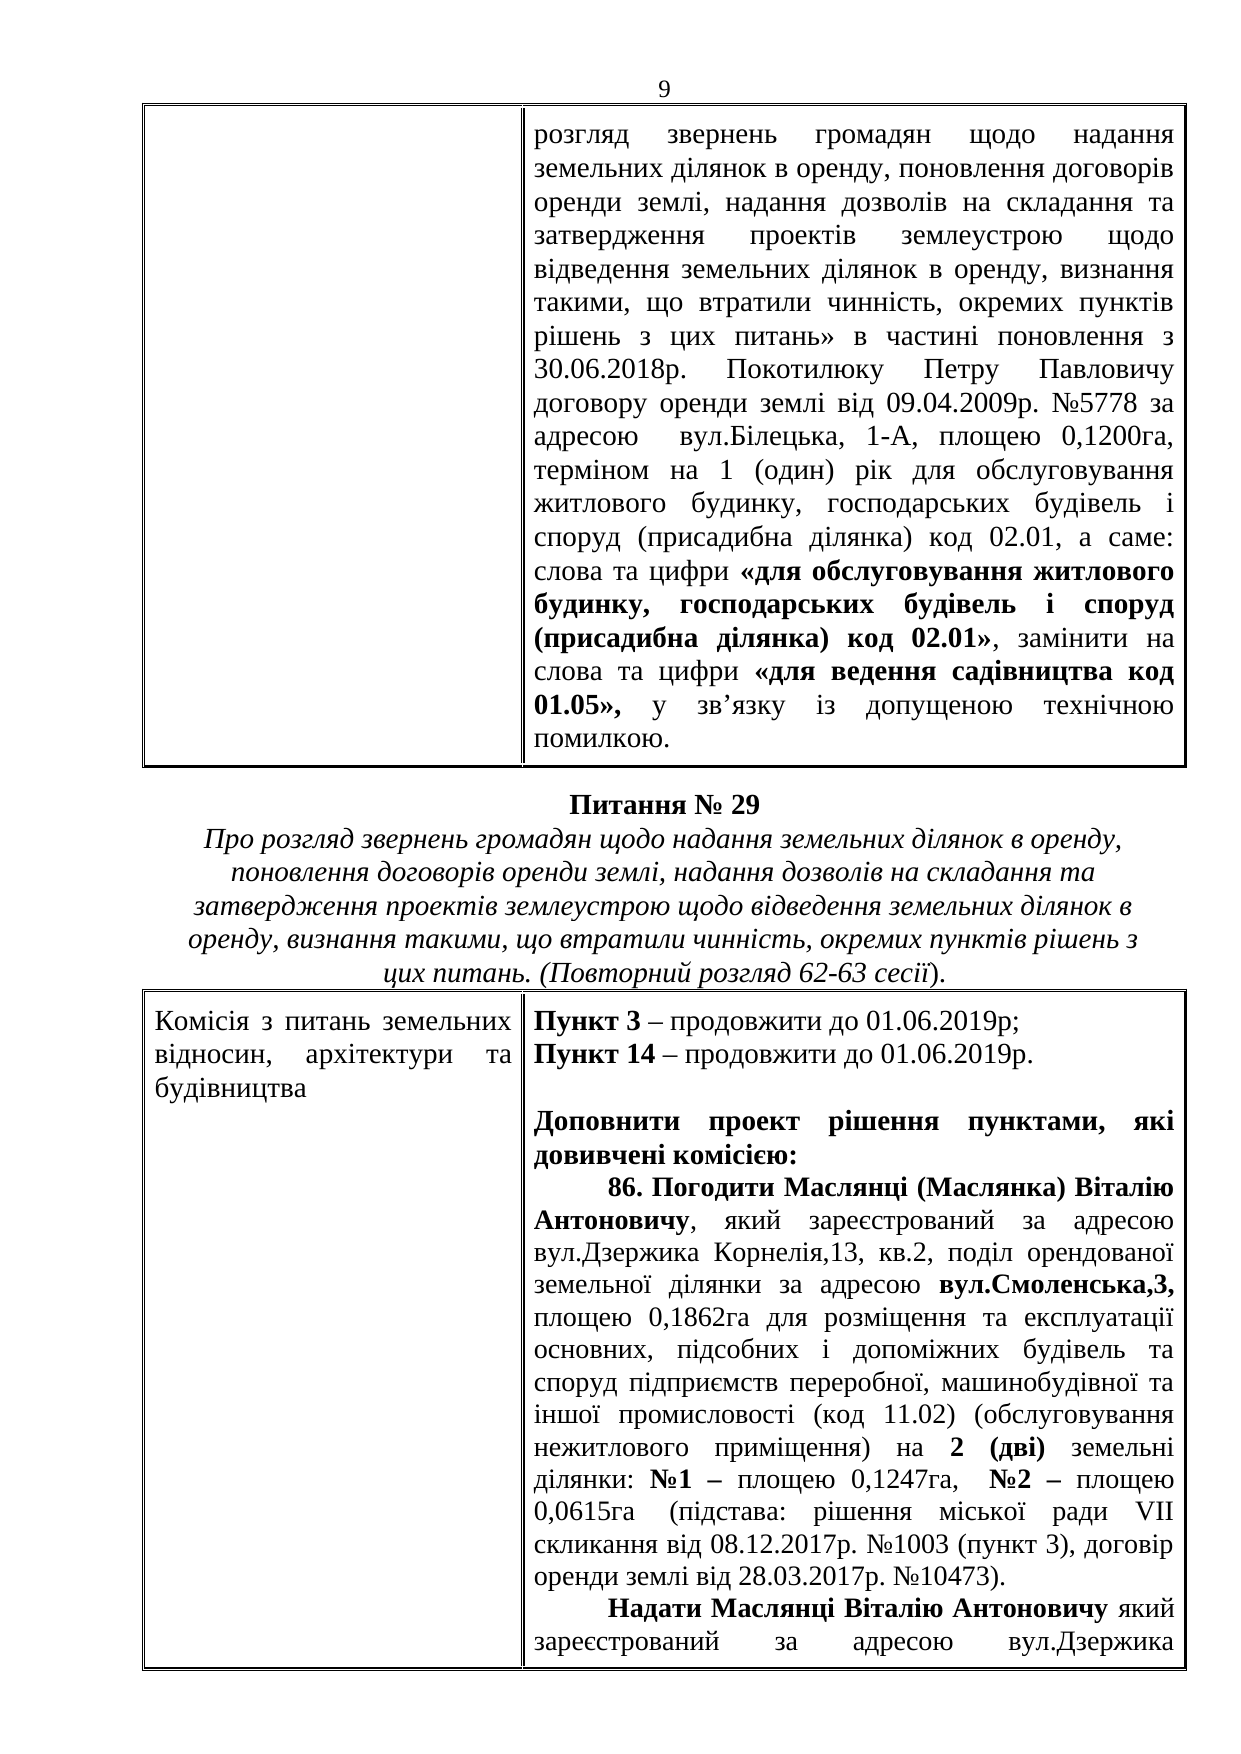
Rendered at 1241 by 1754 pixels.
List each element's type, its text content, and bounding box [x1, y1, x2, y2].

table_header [145, 990, 523, 1667]
text Питання № 29 [177, 787, 1152, 821]
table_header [523, 992, 1184, 1667]
text Про розгляд звернень громадян щодо надання земельних ділянок в оренду, поновлення договорів оренди землі, надання дозволів на складання та затвердження проектів землеустрою щодо відведення земельних ділянок в оренду, визнання такими, що втратили чинність, окремих пунктів рішень з цих питань. (Повторний розгляд 62-63 сесії). [177, 821, 383, 988]
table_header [145, 104, 523, 765]
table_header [523, 106, 1184, 765]
text Про розгляд звернень громадян щодо надання земельних ділянок в оренду, поновлення договорів оренди землі, надання дозволів на складання та затвердження проектів землеустрою щодо відведення земельних ділянок в оренду, визнання такими, що втратили чинність, окремих пунктів рішень з цих питань. (Повторний розгляд 62-63 сесії). [539, 821, 1152, 988]
